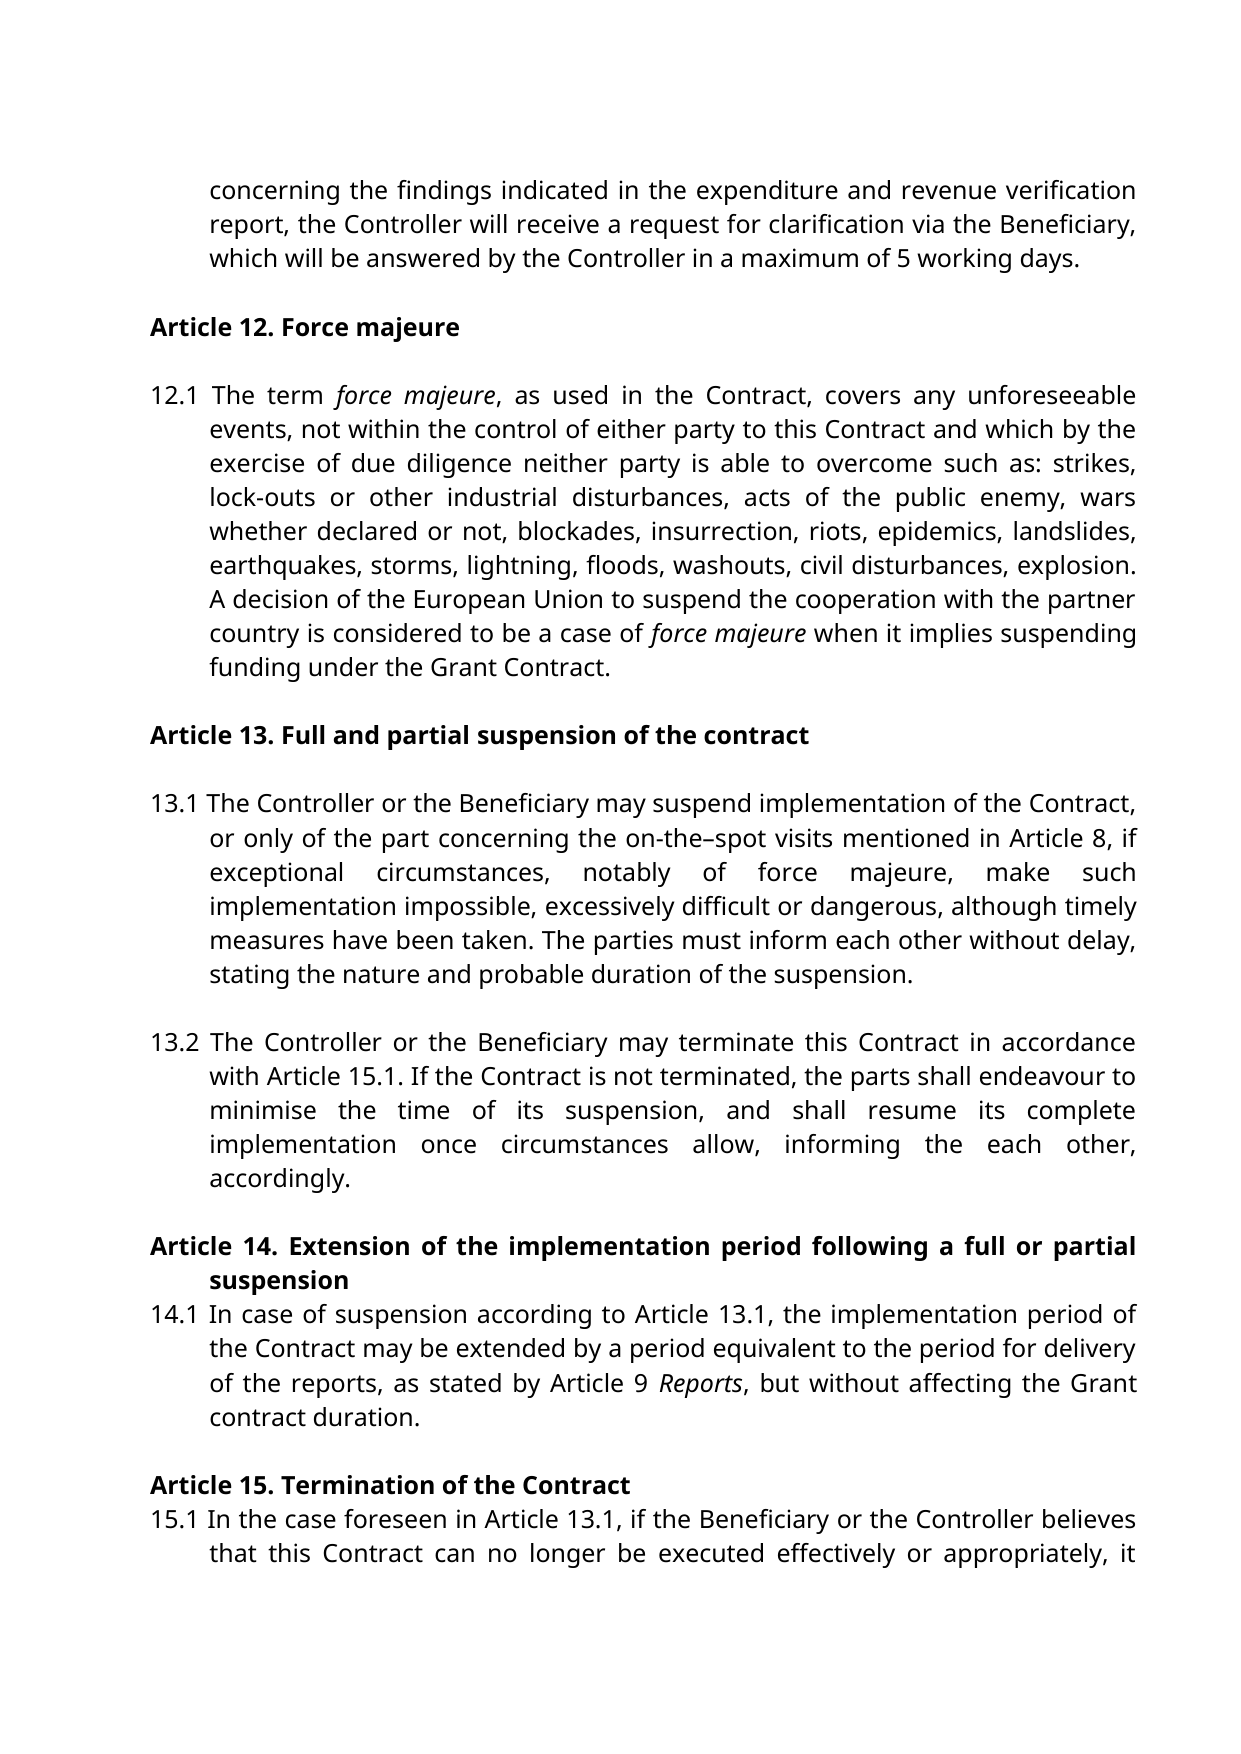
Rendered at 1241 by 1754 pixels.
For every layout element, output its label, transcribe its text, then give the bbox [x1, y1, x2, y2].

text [150, 173, 1138, 275]
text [150, 1501, 1138, 1569]
text 13.1 The Controller or the Beneficiary may suspend implementation of the Contract, or only of the part concerning the on-the–spot visits mentioned in Article 8, if exceptional circumstances, notably of force majeure, make such implementation impossible, excessively difficult or dangerous, although timely measures have been taken. The parties must inform each other without delay, stating the nature and probable duration of the suspension. [150, 786, 1138, 991]
text 12.1 The term force majeure, as used in the Contract, covers any unforeseeable events, not within the control of either party to this Contract and which by the exercise of due diligence neither party is able to overcome such as: strikes, lock-outs or other industrial disturbances, acts of the public enemy, wars whether declared or not, blockades, insurrection, riots, epidemics, landslides, earthquakes, storms, lightning, floods, washouts, civil disturbances, explosion. A decision of the European Union to suspend the cooperation with the partner country is considered to be a case of force majeure when it implies suspending funding under the Grant Contract. [150, 377, 1138, 684]
text Article 13. Full and partial suspension of the contract [150, 718, 1138, 752]
text Article 15. Termination of the Contract [150, 1467, 1138, 1501]
text Article 14. Extension of the implementation period following a full or partial suspension [150, 1229, 1138, 1297]
text Article 12. Force majeure [150, 309, 1138, 343]
text 13.2 The Controller or the Beneficiary may terminate this Contract in accordance with Article 15.1. If the Contract is not terminated, the parts shall endeavour to minimise the time of its suspension, and shall resume its complete implementation once circumstances allow, informing the each other, accordingly. [150, 1024, 1138, 1195]
text 14.1 In case of suspension according to Article 13.1, the implementation period of the Contract may be extended by a period equivalent to the period for delivery of the reports, as stated by Article 9 Reports, but without affecting the Grant contract duration. [150, 1297, 1138, 1433]
